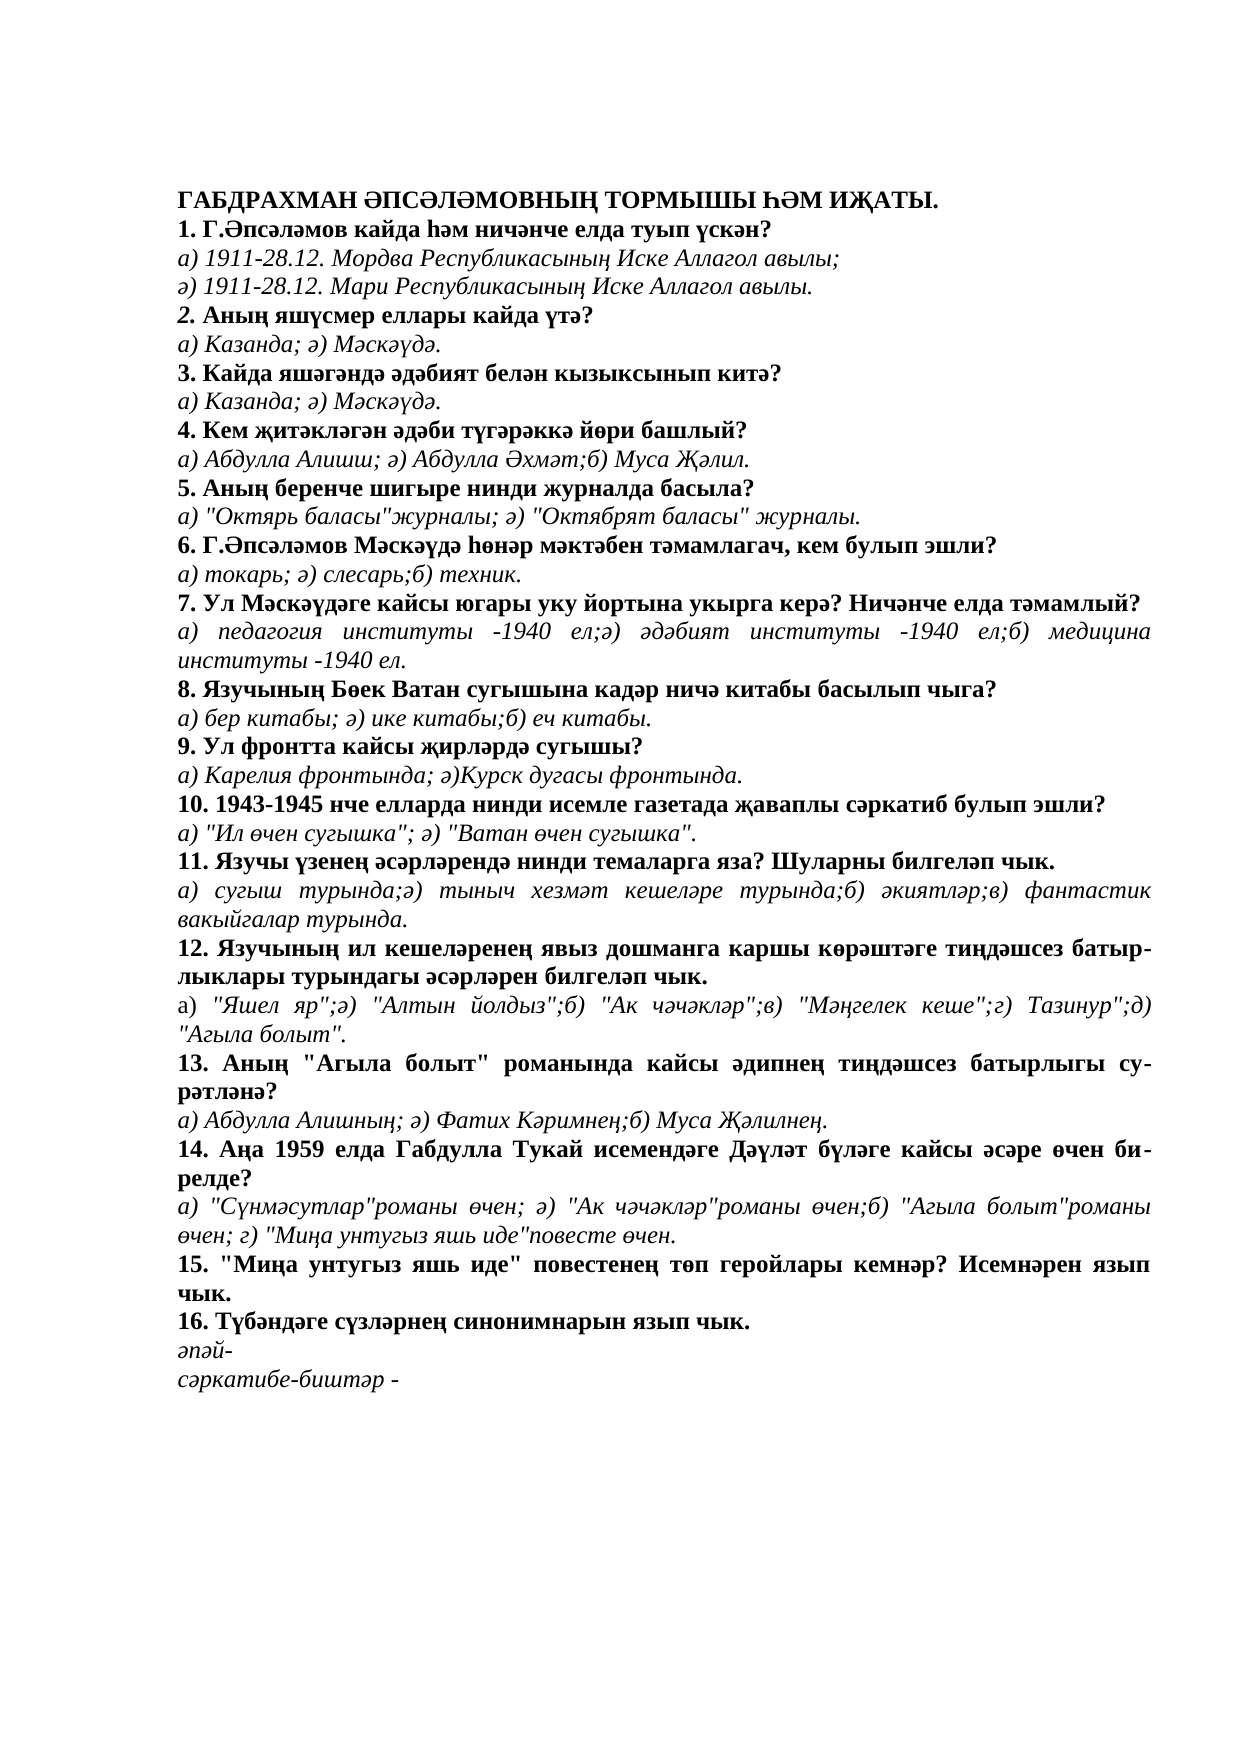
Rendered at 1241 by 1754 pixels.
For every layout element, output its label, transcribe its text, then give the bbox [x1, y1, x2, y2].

text әпәй- [177, 1335, 1152, 1364]
text 6. Г.Әпсәләмов Мәскәүдә һөнәр мәктәбен тәмамлагач, кем булып эшли? [177, 530, 1152, 559]
text 3. Кайда яшәгәндә әдәбият белән кызыксынып китә? [177, 358, 1152, 386]
text 1. Г.Әпсәләмов кайда һәм ничәнче елда туып үскән? [177, 214, 1152, 243]
text а) Казанда; ә) Мәскәүдә. [177, 386, 1152, 415]
text 16. Түбәндәге сүзләрнең синонимнарын язып чык. [177, 1306, 1152, 1335]
text 2. Аның яшүсмер еллары кайда үтә? [177, 300, 1152, 329]
text 8. Язучының Бөек Ватан сугышына кадәр ничә китабы басылып чыга? [177, 674, 1152, 703]
text 12. Язучының ил кешеләренең явыз дошманга каршы көрәштәге тиңдәшсез батырлыклары турындагы әсәрләрен билгеләп чык. [177, 933, 1152, 990]
text ә) 1911-28.12. Мари Республикасының Иске Аллагол авылы. [177, 271, 1152, 300]
text а) Абдулла Алишш; ә) Абдулла Әхмәт;б) Муса Җәлил. [177, 444, 1152, 473]
text сәркатибе-биштәр - [177, 1364, 1152, 1393]
text а) Казанда; ә) Мәскәүдә. [177, 329, 1152, 358]
text 7. Ул Мәскәүдәге кайсы югары уку йортына укырга керә? Ничәнче елда тәмамлый? [177, 588, 1152, 616]
text 4. Кем җитәкләгән әдәби түгәрәккә йөри башлый? [177, 415, 1152, 444]
text 10. 1943-1945 нче елларда нинди исемле газетада җаваплы сәркатиб булып эшли? [177, 789, 1152, 818]
text а) Карелия фронтында; ә)Курск дугасы фронтында. [177, 760, 1152, 789]
text а) "Ил өчен сугышка"; ә) "Ватан өчен сугышка". [177, 818, 1152, 846]
text а) Абдулла Алишның; ә) Фатих Кәримнең;б) Муса Җәлилнең. [177, 1105, 1152, 1134]
text ГАБДРАХМАН ӘПСӘЛӘМОВНЫҢ ТОРМЫШЫ ҺӘМ ИҖАТЫ. [177, 185, 1152, 214]
text а) 1911-28.12. Мордва Республикасының Иске Аллагол авылы; [177, 243, 1152, 271]
text а) "Октярь баласы"журналы; ә) "Октябрят баласы" журналы. [177, 501, 1152, 530]
text 15. "Миңа унтугыз яшь иде" повестенең төп геройлары кемнәр? Исемнәрен язып чык. [177, 1249, 1152, 1306]
text а) педагогия институты -1940 ел;ә) әдәбият институты -1940 ел;б) медицина институты -1940 ел. [177, 616, 1152, 674]
text а) "Сүнмәсутлар"романы өчен; ә) "Ак чәчәкләр"романы өчен;б) "Агыла болыт"романы өчен; г) "Миңа унтугыз яшь иде"повесте өчен. [177, 1191, 1152, 1249]
text а) токарь; ә) слесарь;б) техник. [177, 559, 1152, 588]
text а) бер китабы; ә) ике китабы;б) еч китабы. [177, 703, 1152, 731]
text 9. Ул фронтта кайсы җирләрдә сугышы? [177, 731, 1152, 760]
text а) "Яшел яр";ә) "Алтын йолдыз";б) "Ак чәчәкләр";в) "Мәңгелек кеше";г) Тазинур";д) "Агыла болыт". [177, 990, 1152, 1048]
text 5. Аның беренче шигыре нинди журналда басыла? [177, 473, 1152, 501]
text 13. Аның "Агыла болыт" романында кайсы әдипнең тиңдәшсез батырлыгы сурәтләнә? [177, 1048, 1152, 1105]
text 14. Аңа 1959 елда Габдулла Тукай исемендәге Дәүләт бүләге кайсы әсәре өчен бирелде? [177, 1134, 1152, 1191]
text а) сугыш турында;ә) тыныч хезмәт кешеләре турында;б) әкиятләр;в) фантастик вакыйгалар турында. [177, 875, 1152, 933]
text 11. Язучы үзенең әсәрләрендә нинди темаларга яза? Шуларны билгеләп чык. [177, 846, 1152, 875]
